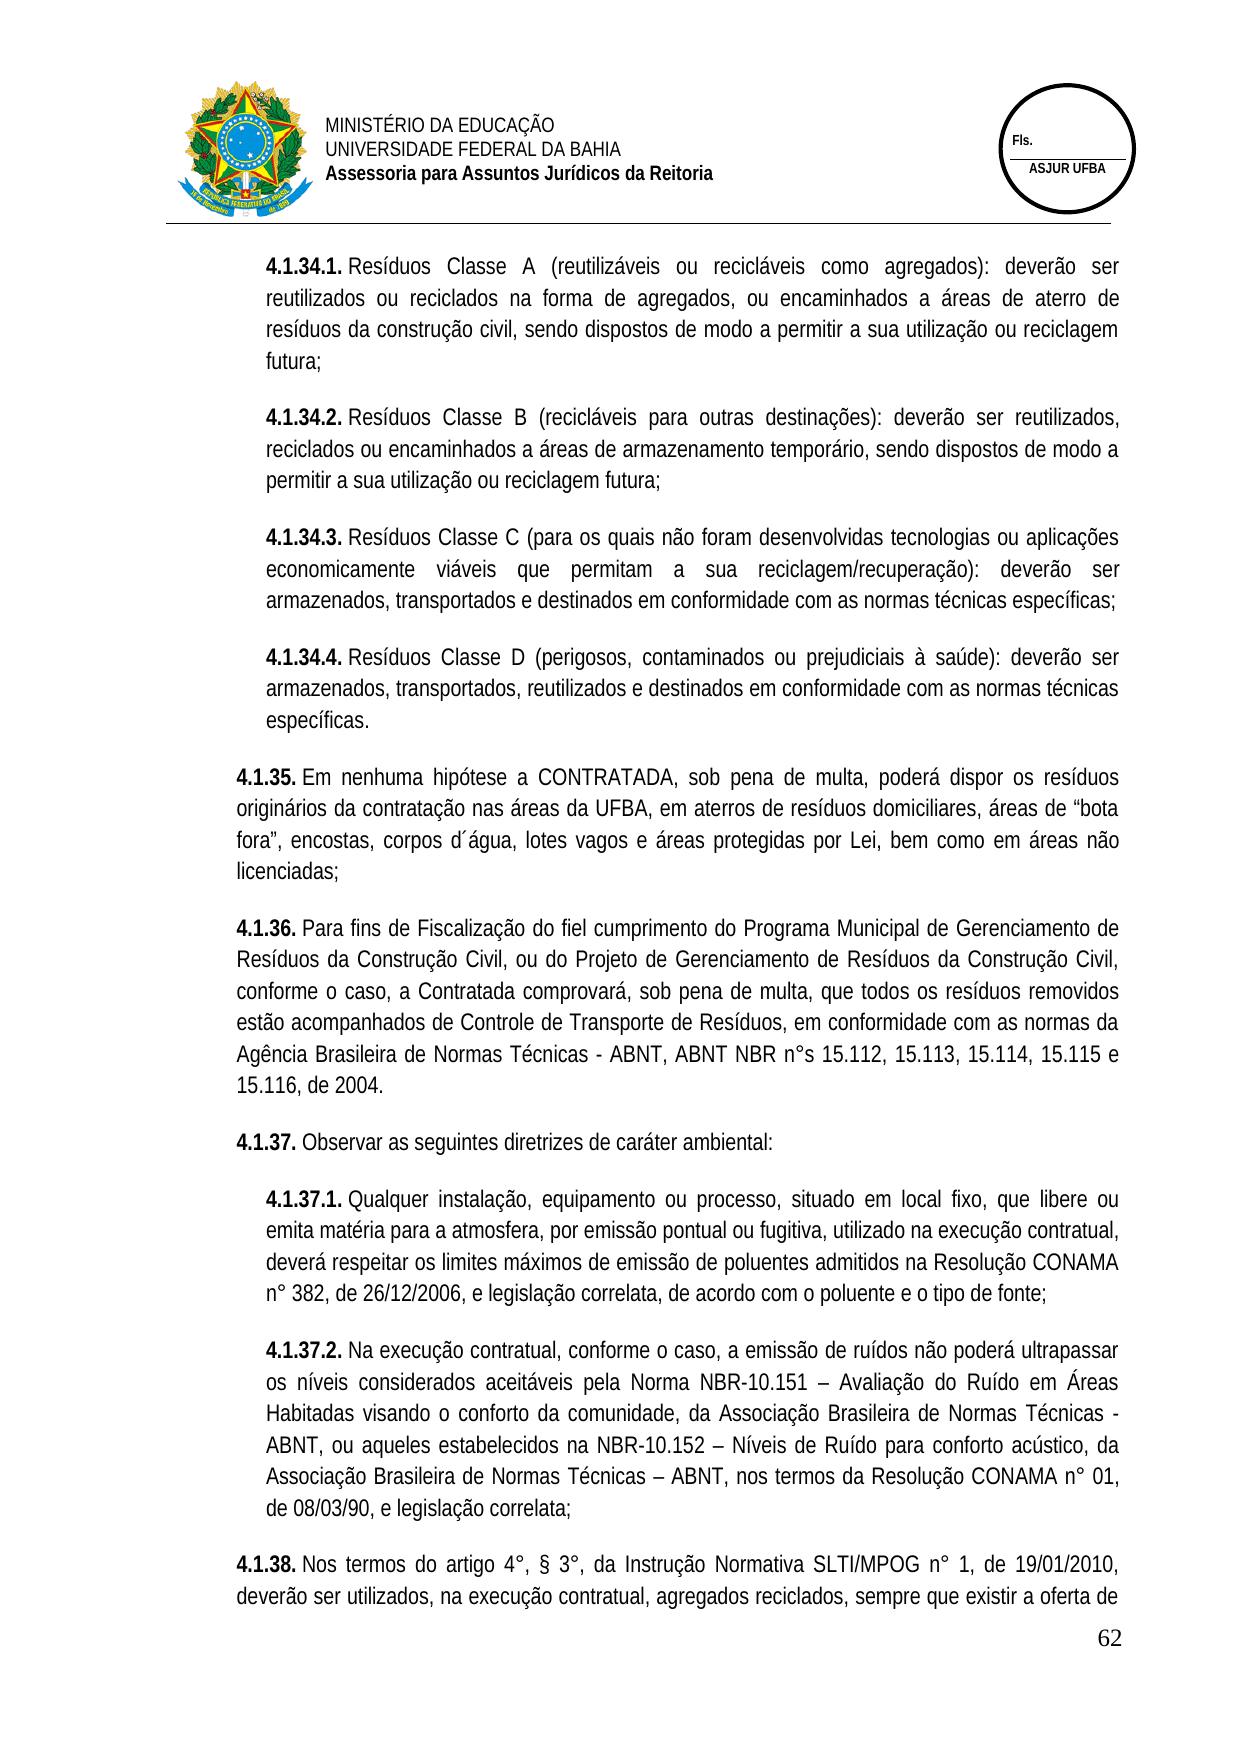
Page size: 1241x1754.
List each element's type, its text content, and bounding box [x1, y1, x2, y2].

list Para fins de Fiscalização do fiel cumprimento do Programa Municipal de Gerenciamento de Resíduos da Construção Civil, ou do Projeto de Gerenciamento de Resíduos da Construção Civil, conforme o caso, a Contratada comprovará, sob pena de multa, que todos os resíduos removidos estão acompanhados de Controle de Transporte de Resíduos, em conformidade com as normas da Agência Brasileira de Normas Técnicas - ABNT, ABNT NBR n°s 15.112, 15.113, 15.114, 15.115 e 15.116, de 2004. [236, 914, 1121, 1099]
list Na execução contratual, conforme o caso, a emissão de ruídos não poderá ultrapassar os níveis considerados aceitáveis pela Norma NBR-10.151 – Avaliação do Ruído em Áreas Habitadas visando o conforto da comunidade, da Associação Brasileira de Normas Técnicas - ABNT, ou aqueles estabelecidos na NBR-10.152 – Níveis de Ruído para conforto acústico, da Associação Brasileira de Normas Técnicas – ABNT, nos termos da Resolução CONAMA n° 01, de 08/03/90, e legislação correlata; [266, 1336, 1121, 1521]
list Resíduos Classe B (recicláveis para outras destinações): deverão ser reutilizados, reciclados ou encaminhados a áreas de armazenamento temporário, sendo dispostos de modo a permitir a sua utilização ou reciclagem futura; [266, 403, 1121, 494]
list Resíduos Classe A (reutilizáveis ou recicláveis como agregados): deverão ser reutilizados ou reciclados na forma de agregados, ou encaminhados a áreas de aterro de resíduos da construção civil, sendo dispostos de modo a permitir a sua utilização ou reciclagem futura; [266, 252, 1121, 374]
picture [177, 81, 313, 217]
list Observar as seguintes diretrizes de caráter ambiental: [236, 1128, 1121, 1156]
list Qualquer instalação, equipamento ou processo, situado em local fixo, que libere ou emita matéria para a atmosfera, por emissão pontual ou fugitiva, utilizado na execução contratual, deverá respeitar os limites máximos de emissão de poluentes admitidos na Resolução CONAMA n° 382, de 26/12/2006, e legislação correlata, de acordo com o poluente e o tipo de fonte; [266, 1185, 1121, 1307]
list Resíduos Classe D (perigosos, contaminados ou prejudiciais à saúde): deverão ser armazenados, transportados, reutilizados e destinados em conformidade com as normas técnicas específicas. [266, 643, 1121, 733]
list Em nenhuma hipótese a CONTRATADA, sob pena de multa, poderá dispor os resíduos originários da contratação nas áreas da UFBA, em aterros de resíduos domiciliares, áreas de “bota fora”, encostas, corpos d´água, lotes vagos e áreas protegidas por Lei, bem como em áreas não licenciadas; [236, 762, 1121, 885]
list Resíduos Classe C (para os quais não foram desenvolvidas tecnologias ou aplicações economicamente viáveis que permitam a sua reciclagem/recuperação): deverão ser armazenados, transportados e destinados em conformidade com as normas técnicas específicas; [266, 523, 1121, 614]
